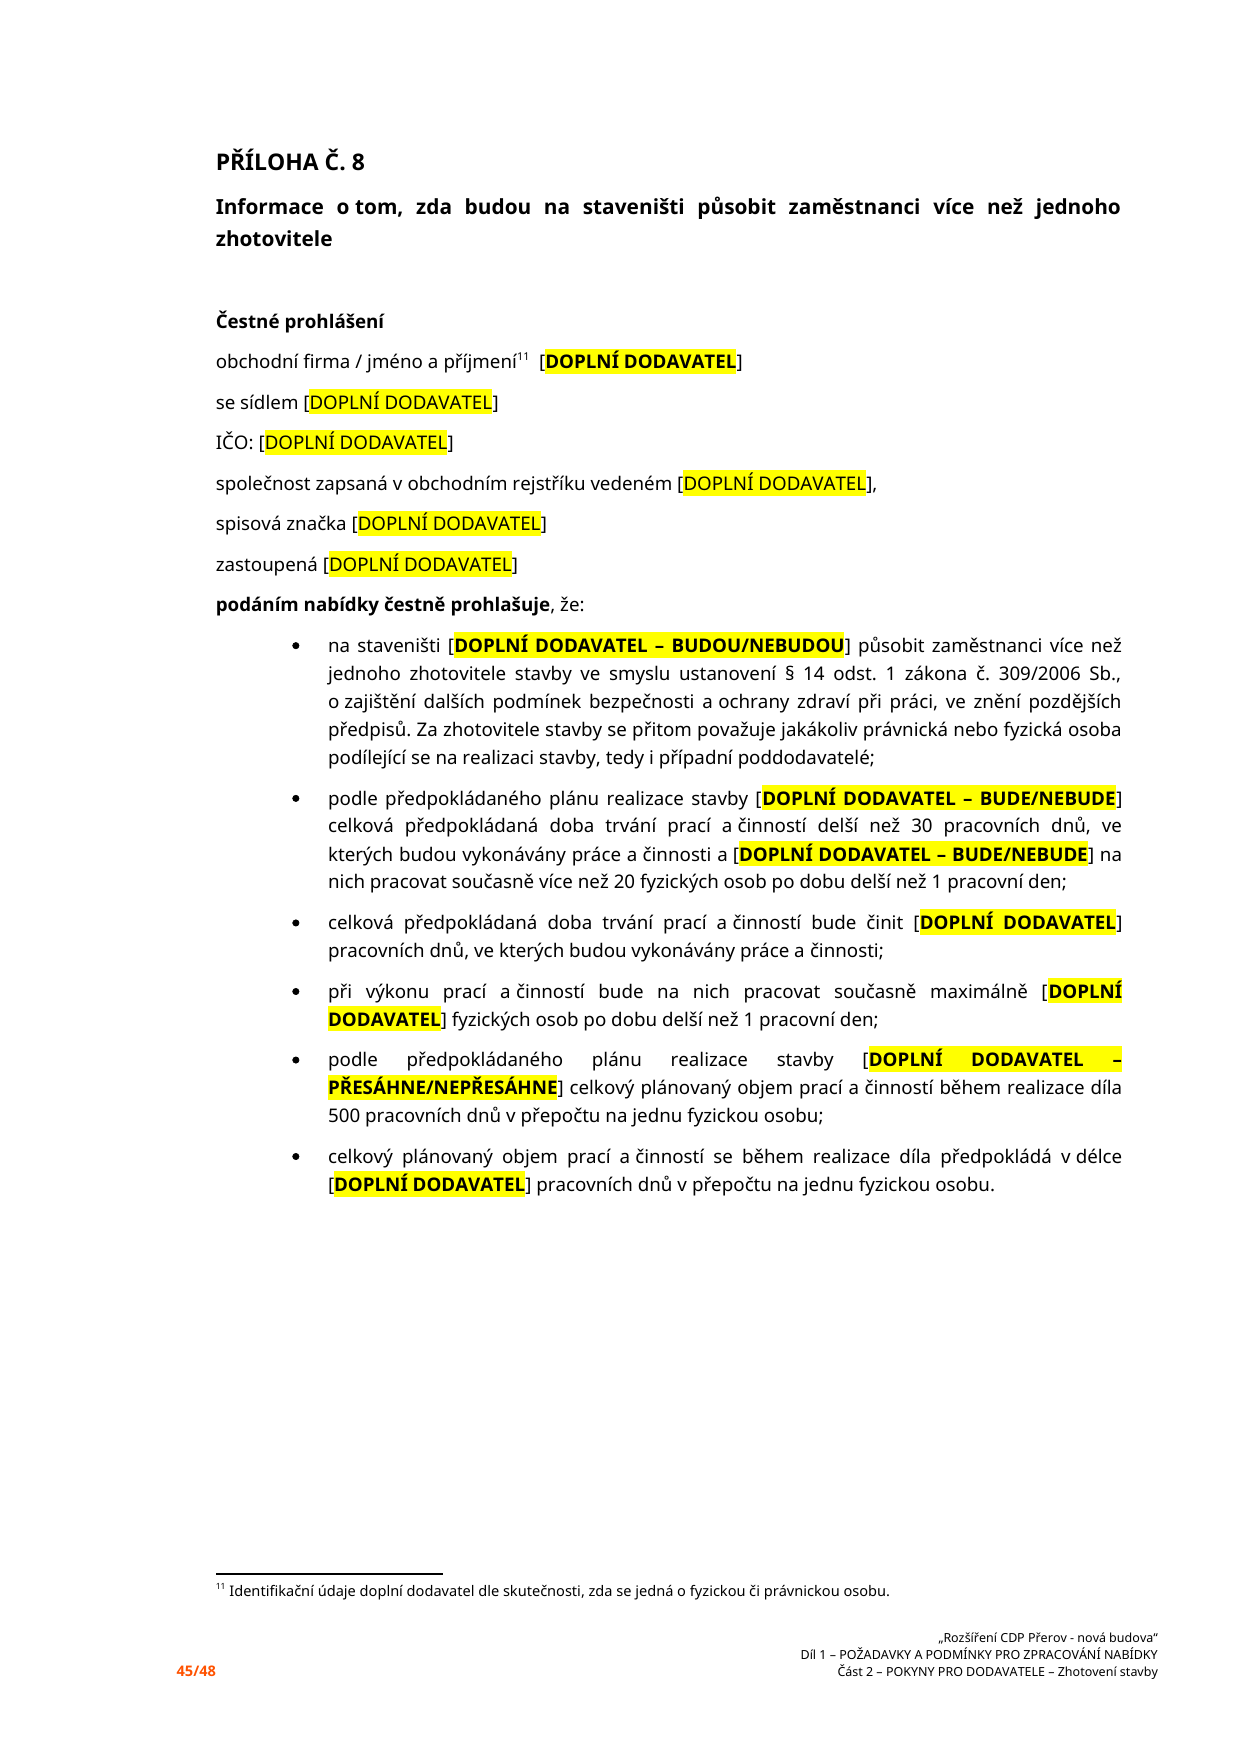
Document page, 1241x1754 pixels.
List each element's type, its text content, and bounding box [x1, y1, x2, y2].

text se sídlem [DOPLNÍ DODAVATEL] [492, 389, 1122, 414]
text IČO: [DOPLNÍ DODAVATEL] [216, 429, 1122, 455]
text se sídlem [DOPLNÍ DODAVATEL] [216, 389, 309, 414]
text podle předpokládaného plánu realizace stavby [DOPLNÍ DODAVATEL – PŘESÁHNE/NEPŘESÁHNE] celkový plánovaný objem prací a činností během realizace díla 500 pracovních dnů v přepočtu na jednu fyzickou osobu; [292, 1046, 1122, 1128]
text celková předpokládaná doba trvání prací a činností bude činit [DOPLNÍ DODAVATEL] pracovních dnů, ve kterých budou vykonávány práce a činnosti; [292, 909, 1122, 963]
text zastoupená [DOPLNÍ DODAVATEL] [216, 551, 329, 577]
text Příloha č. 8 [216, 146, 1122, 177]
text podle předpokládaného plánu realizace stavby [DOPLNÍ DODAVATEL – BUDE/NEBUDE] celková předpokládaná doba trvání prací a činností delší než 30 pracovních dnů, ve kterých budou vykonávány práce a činnosti a [DOPLNÍ DODAVATEL – BUDE/NEBUDE] na nich pracovat současně více než 20 fyzických osob po dobu delší než 1 pracovní den; [292, 785, 1122, 894]
text Čestné prohlášení [216, 308, 1122, 333]
text spisová značka [DOPLNÍ DODAVATEL] [216, 511, 358, 536]
text Informace o tom, zda budou na staveništi působit zaměstnanci více než jednoho zhotovitele [216, 192, 1122, 252]
text na staveništi [DOPLNÍ DODAVATEL – BUDOU/NEBUDOU] působit zaměstnanci více než jednoho zhotovitele stavby ve smyslu ustanovení § 14 odst. 1 zákona č. 309/2006 Sb., o zajištění dalších podmínek bezpečnosti a ochrany zdraví při práci, ve znění pozdějších předpisů. Za zhotovitele stavby se přitom považuje jakákoliv právnická nebo fyzická osoba podílející se na realizaci stavby, tedy i případní poddodavatelé; [292, 632, 1122, 770]
text podáním nabídky čestně prohlašuje, že: [216, 592, 1122, 617]
text zastoupená [DOPLNÍ DODAVATEL] [512, 551, 1122, 577]
text společnost zapsaná v obchodním rejstříku vedeném [DOPLNÍ DODAVATEL], [866, 470, 1122, 496]
text při výkonu prací a činností bude na nich pracovat současně maximálně [DOPLNÍ DODAVATEL] fyzických osob po dobu delší než 1 pracovní den; [292, 978, 1122, 1031]
text společnost zapsaná v obchodním rejstříku vedeném [DOPLNÍ DODAVATEL], [216, 470, 683, 496]
text celkový plánovaný objem prací a činností se během realizace díla předpokládá v délce [DOPLNÍ DODAVATEL] pracovních dnů v přepočtu na jednu fyzickou osobu. [292, 1143, 1122, 1197]
text obchodní firma / jméno a příjmení [DOPLNÍ DODAVATEL] [216, 348, 1122, 374]
text spisová značka [DOPLNÍ DODAVATEL] [541, 511, 1122, 536]
